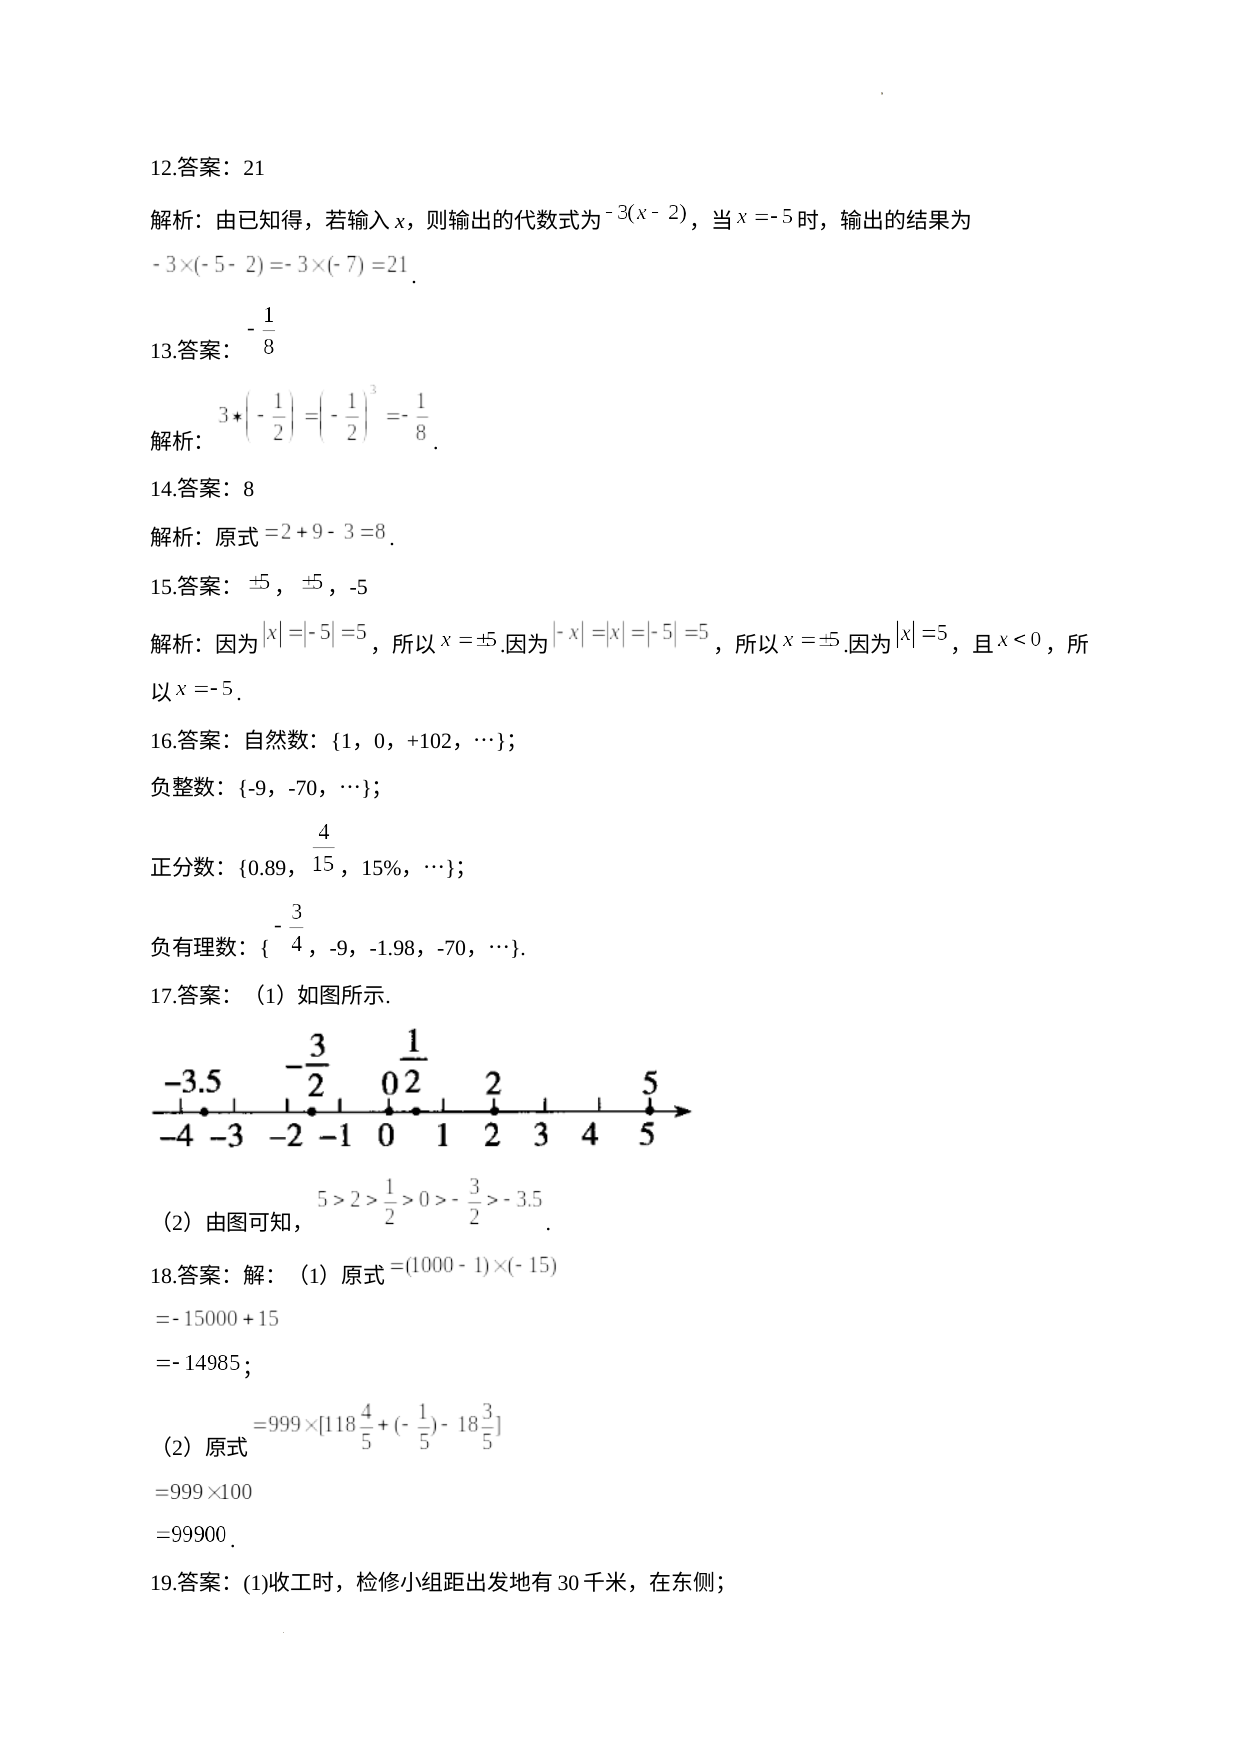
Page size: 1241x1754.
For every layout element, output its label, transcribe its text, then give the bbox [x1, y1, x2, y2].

text 16.答案：自然数：{1，0，+102，…}； [150, 723, 1090, 754]
text 17.答案：（1）如图所示. [150, 978, 1090, 1009]
text 解析：因为，所以.因为，所以.因为，且，所以. [150, 616, 1090, 707]
text 解析：. [150, 381, 1090, 456]
text 正分数：{0.89，，15%，…}； [150, 818, 1090, 882]
text 18.答案：解：（1）原式 [150, 1252, 1090, 1290]
text 12.答案：21 [150, 150, 1090, 182]
text 14.答案：8 [150, 471, 1090, 503]
text 解析：由已知得，若输入x，则输出的代数式为，当时，输出的结果为. [150, 197, 1090, 288]
text 负有理数：{，-9，-1.98，-70，…}. [150, 898, 1090, 962]
text ； [150, 1349, 1090, 1382]
text 15.答案：，，-5 [150, 567, 1090, 600]
text （2）原式 [150, 1398, 1090, 1462]
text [150, 1564, 1090, 1596]
picture [150, 1025, 696, 1159]
text 负整数：{-9，-70，…}； [150, 770, 1090, 802]
text . [150, 1521, 1090, 1552]
text 解析：原式. [150, 519, 1090, 552]
text 13.答案： [150, 301, 1090, 365]
text （2）由图可知，. [150, 1173, 1090, 1237]
